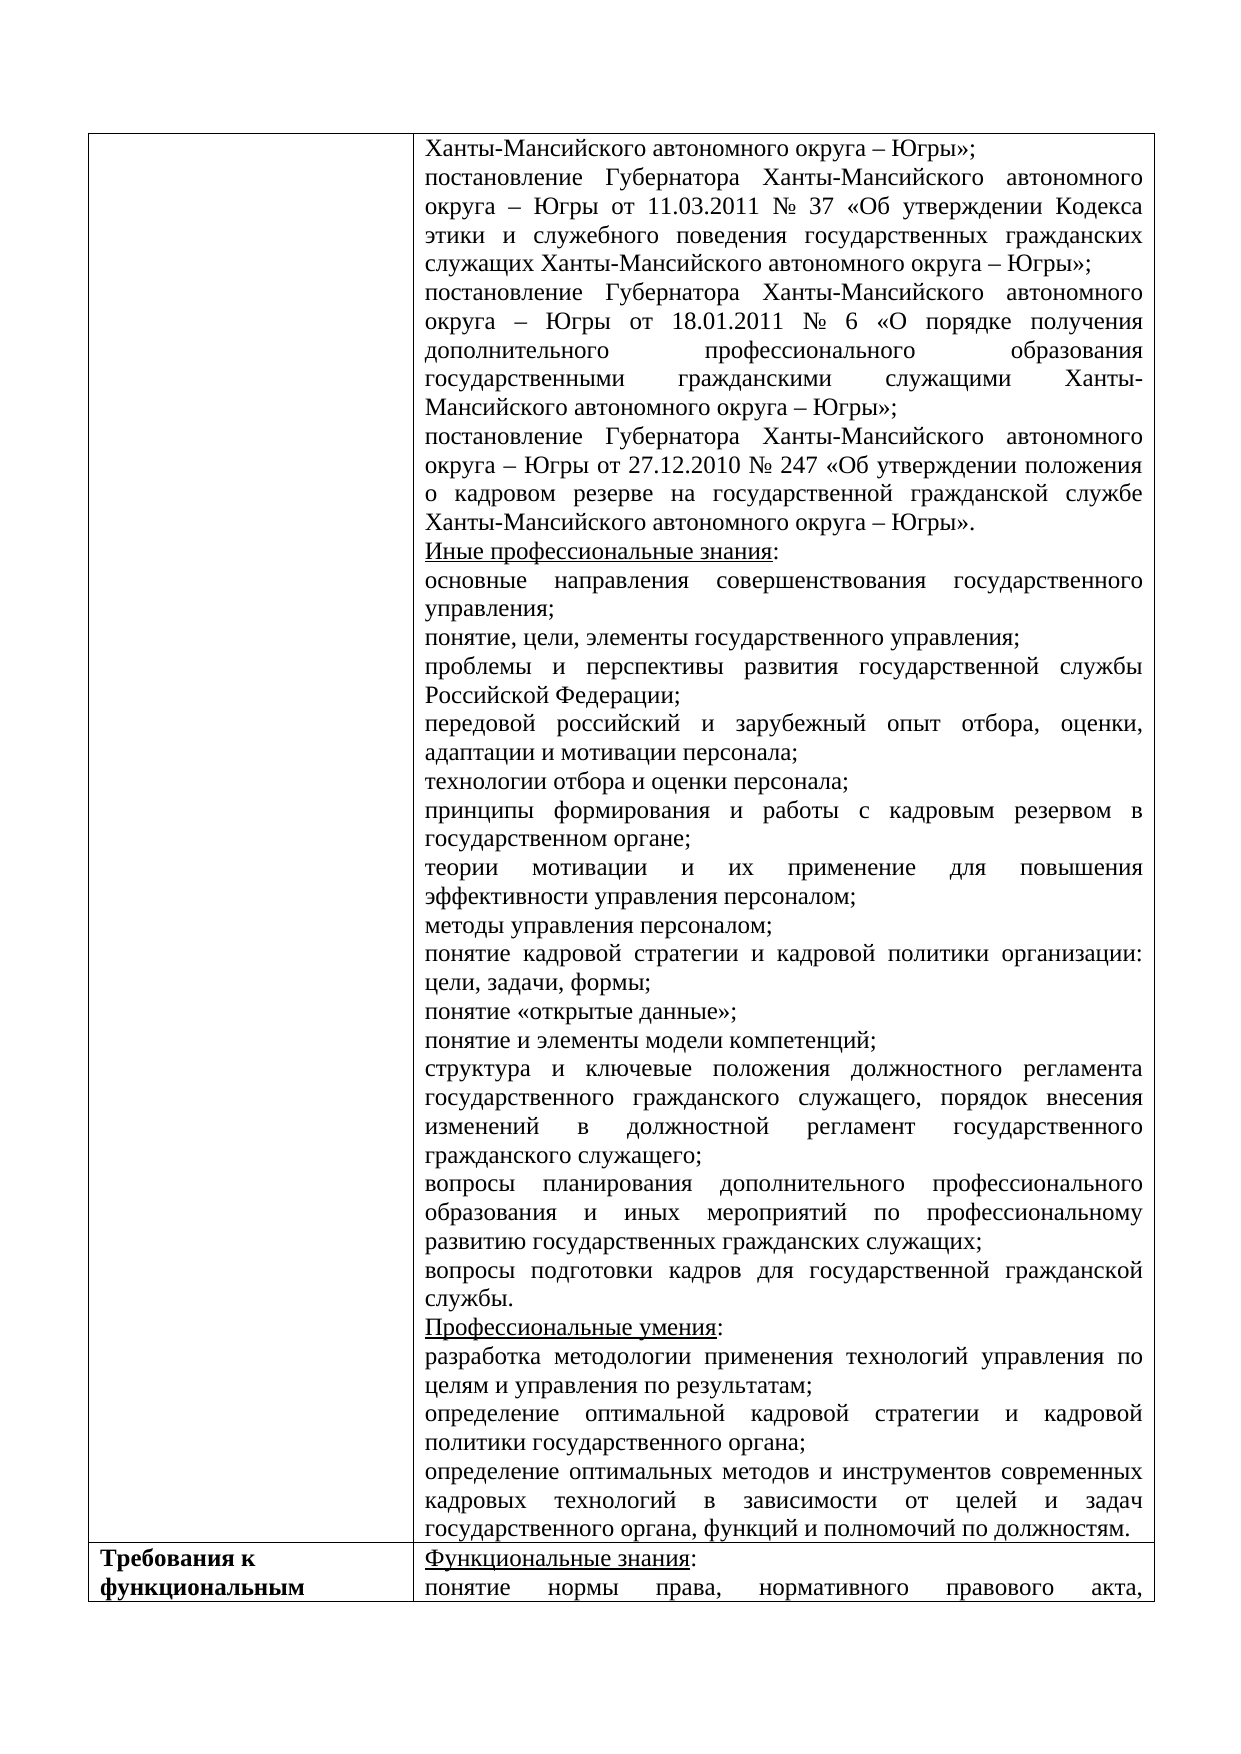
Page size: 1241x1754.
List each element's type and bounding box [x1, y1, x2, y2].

table_header [89, 134, 413, 1542]
table_cell [414, 1543, 1154, 1601]
table_cell [89, 1543, 413, 1601]
table_header [414, 134, 1154, 1542]
